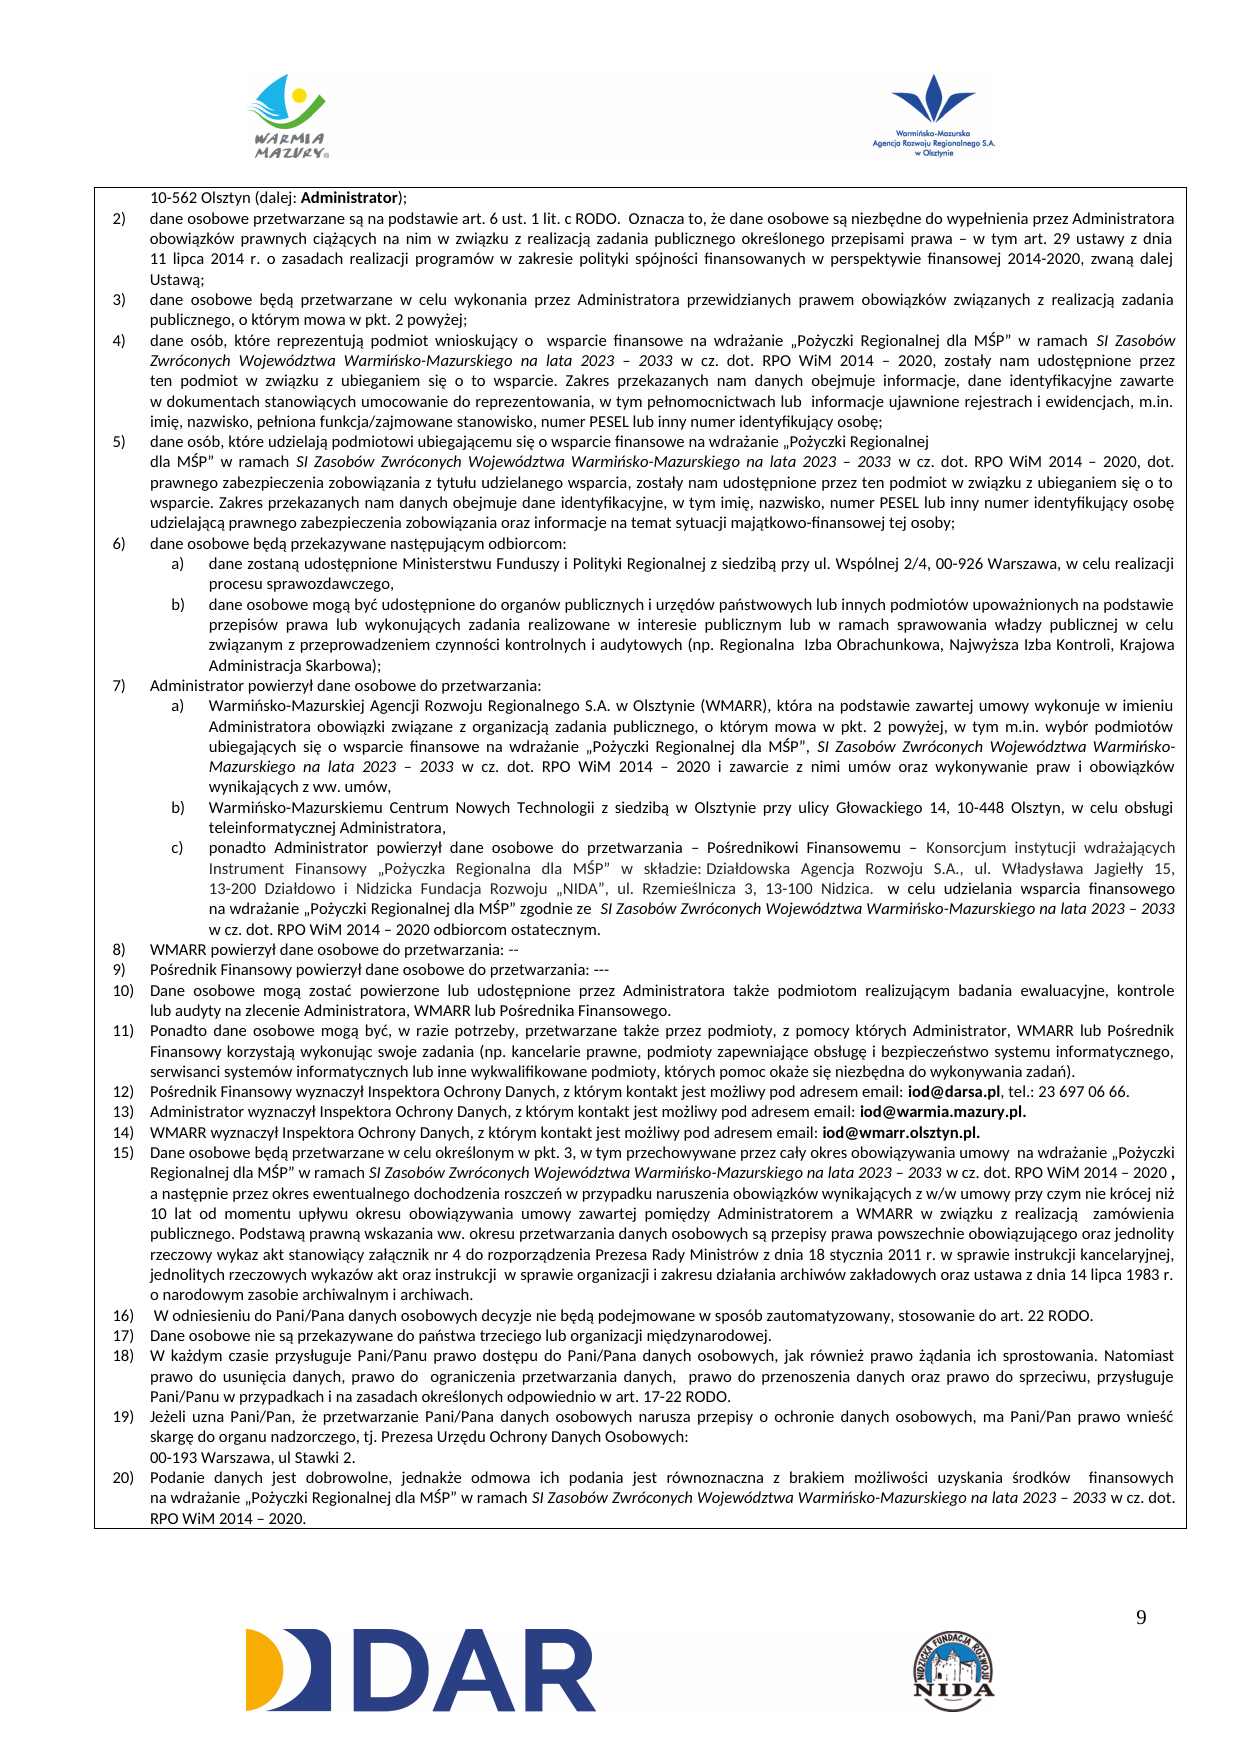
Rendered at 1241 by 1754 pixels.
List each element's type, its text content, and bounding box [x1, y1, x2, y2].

picture [245, 73, 995, 158]
picture [245, 1628, 995, 1713]
